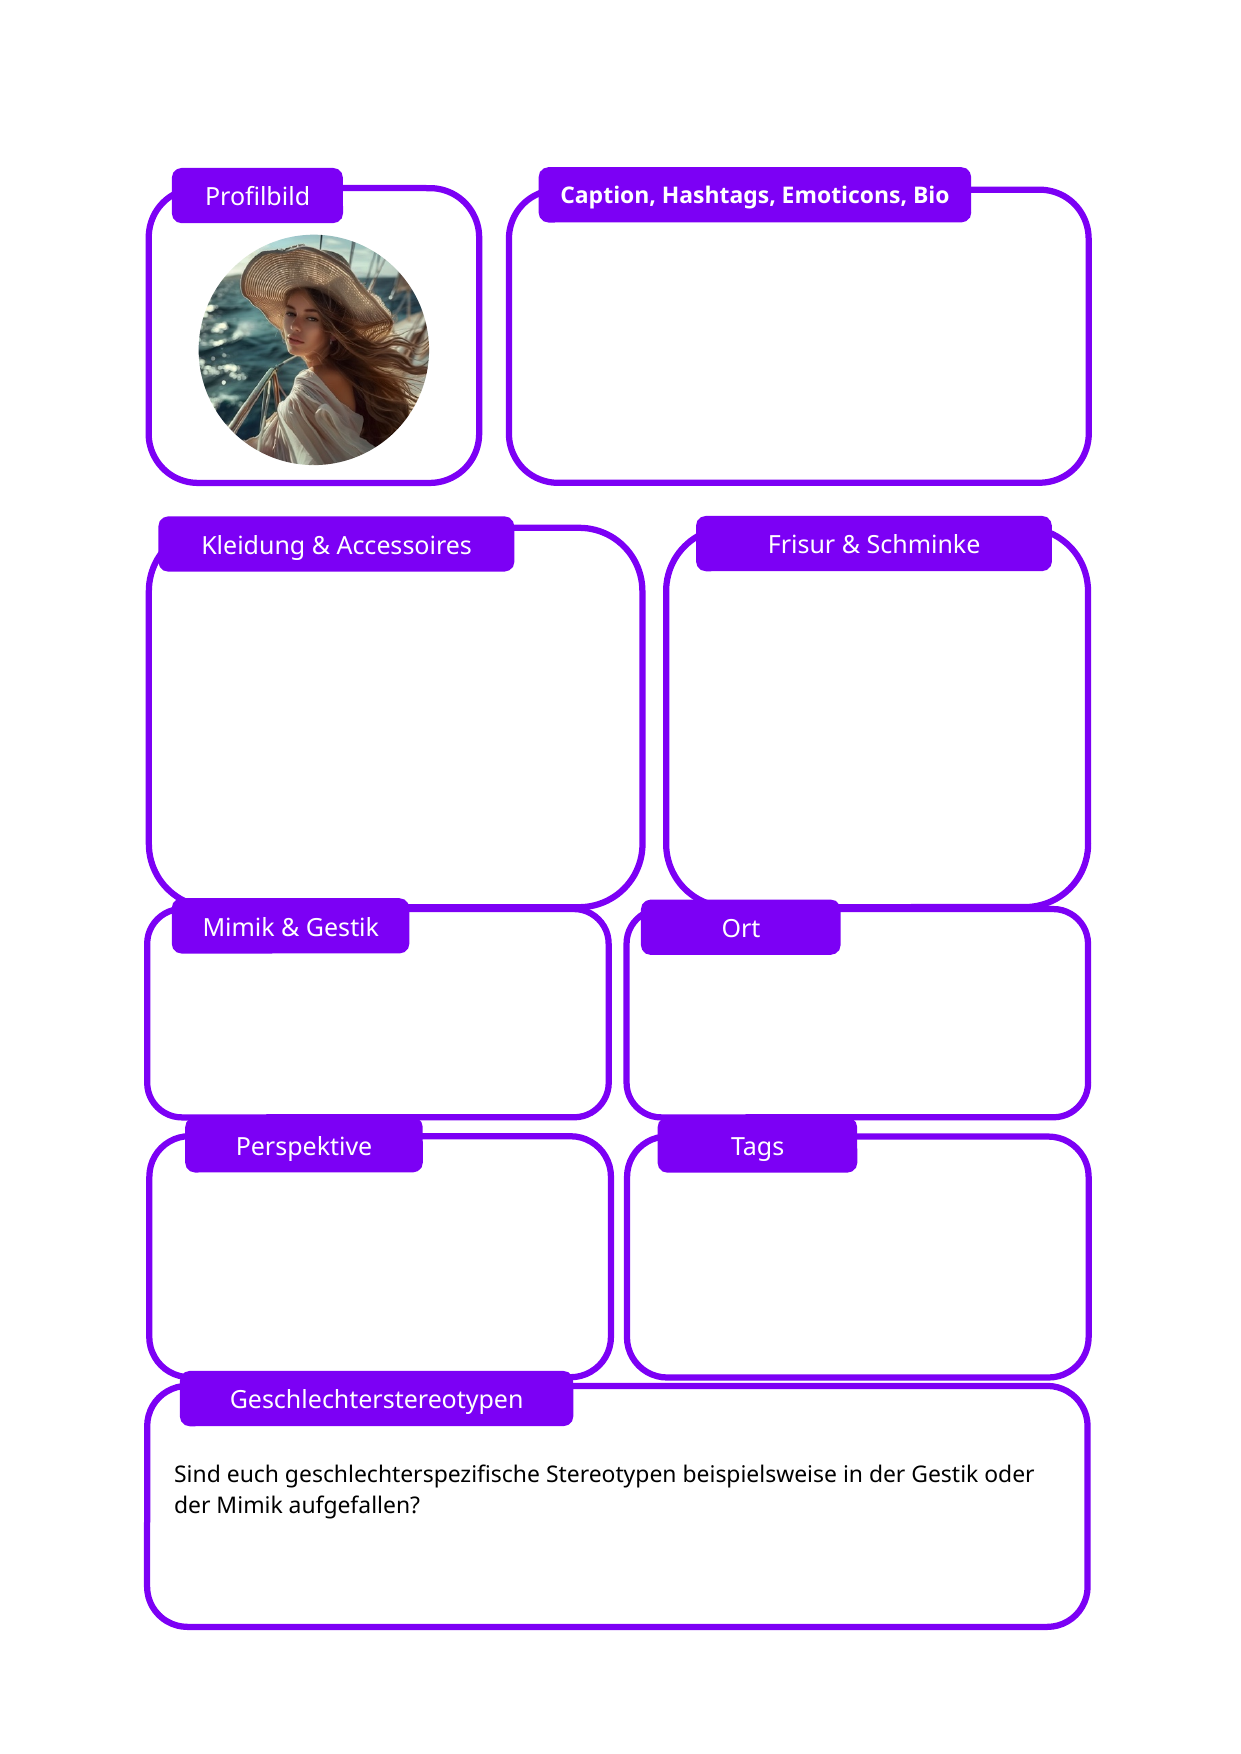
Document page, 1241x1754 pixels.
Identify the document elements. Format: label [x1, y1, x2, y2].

picture [198, 234, 430, 466]
